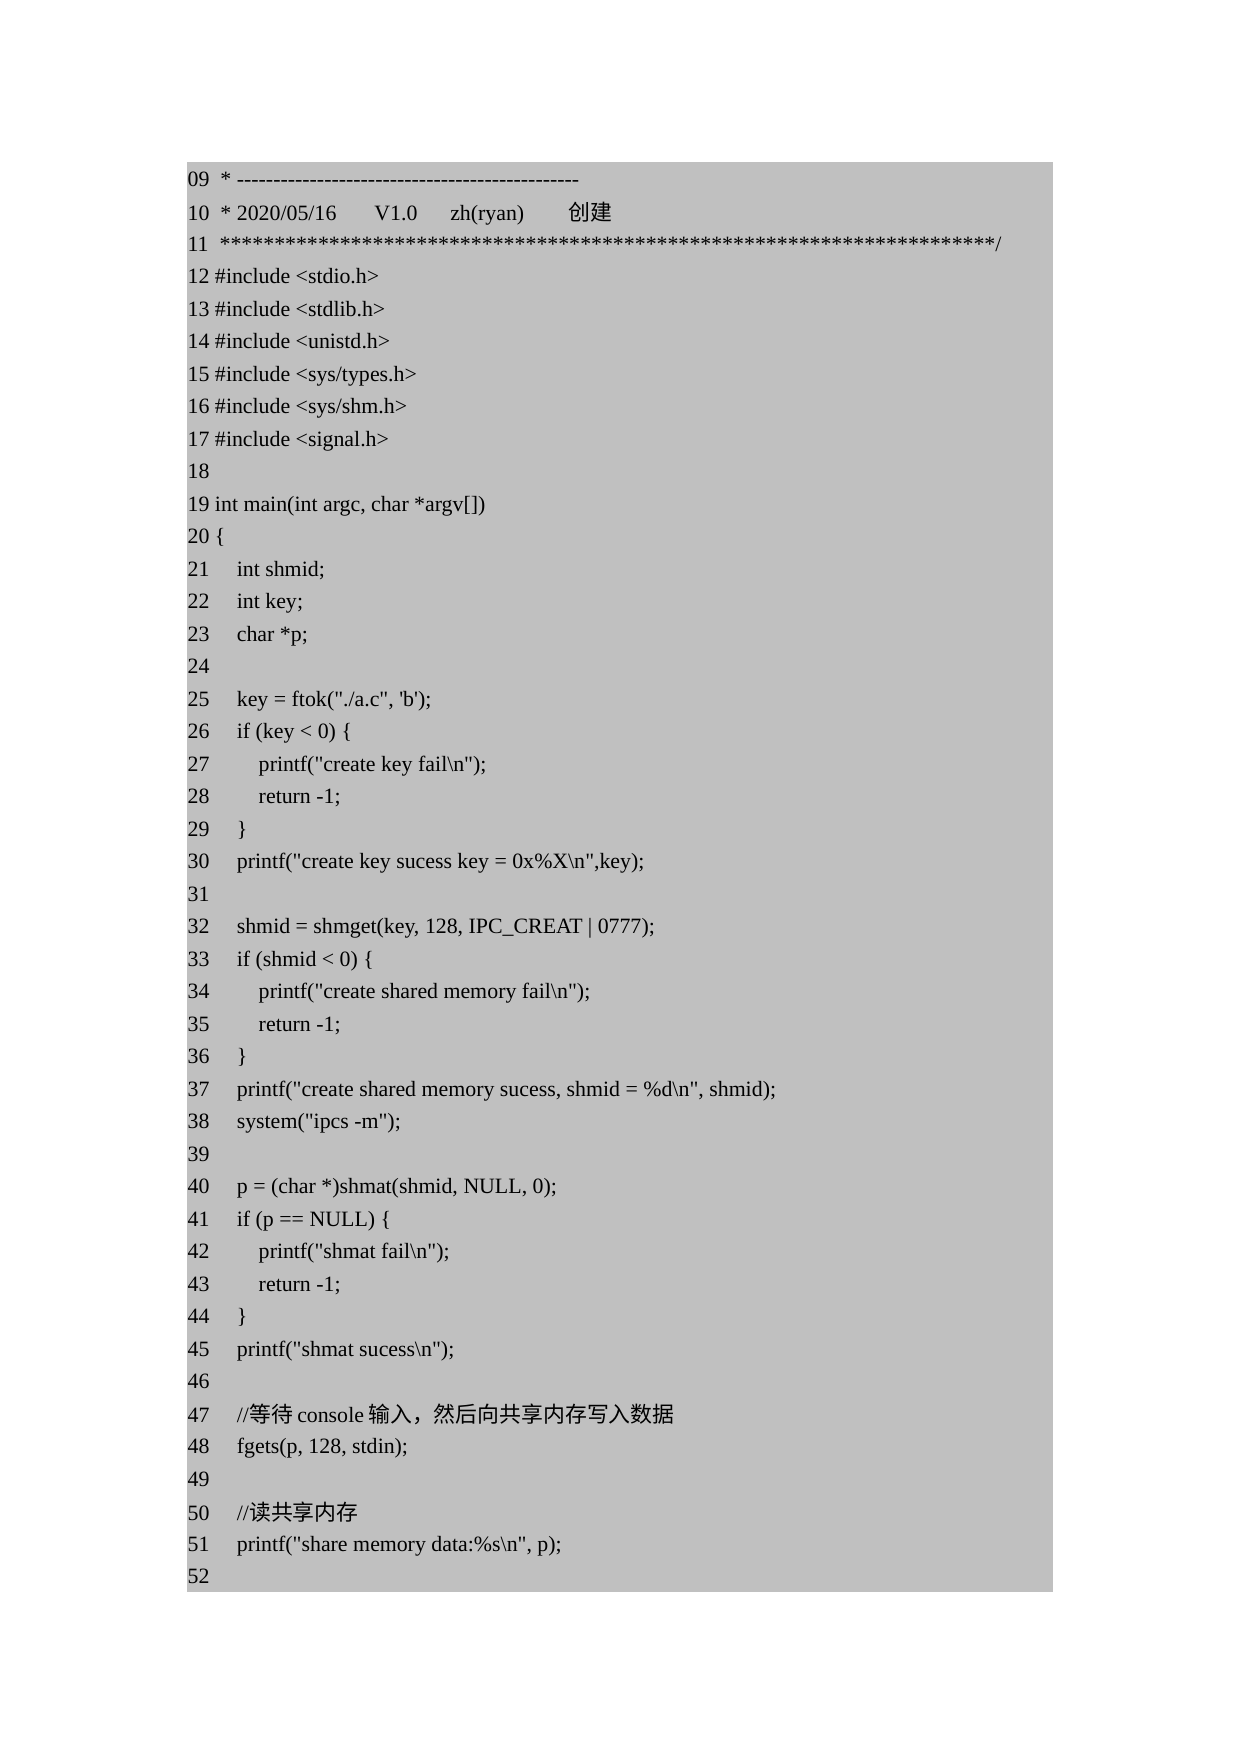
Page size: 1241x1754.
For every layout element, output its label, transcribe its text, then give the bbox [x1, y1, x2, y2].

text 45 printf("shmat sucess\n"); [187, 1332, 1053, 1364]
text 49 [187, 1462, 1053, 1494]
text 09 * ----------------------------------------------- [187, 162, 1053, 194]
text 15 #include <sys/types.h> [187, 357, 1053, 389]
text 10 * 2020/05/16 V1.0 zh(ryan) 创建 [187, 194, 1053, 227]
text 31 [187, 877, 1053, 909]
text 28 return -1; [187, 779, 1053, 812]
text 11 ***********************************************************************/ [187, 227, 1053, 259]
text 16 #include <sys/shm.h> [187, 389, 1053, 422]
text 27 printf("create key fail\n"); [187, 747, 1053, 779]
text 13 #include <stdlib.h> [187, 292, 1053, 324]
text 19 int main(int argc, char *argv[]) [187, 487, 1053, 519]
text 37 printf("create shared memory sucess, shmid = %d\n", shmid); [187, 1072, 1053, 1104]
text 24 [187, 649, 1053, 682]
text 51 printf("share memory data:%s\n", p); [187, 1527, 1053, 1559]
text 14 #include <unistd.h> [187, 324, 1053, 357]
text 48 fgets(p, 128, stdin); [187, 1429, 1053, 1462]
text 38 system("ipcs -m"); [187, 1104, 1053, 1137]
text 18 [187, 454, 1053, 487]
text 46 [187, 1364, 1053, 1397]
text 29 } [187, 812, 1053, 844]
text 52 [187, 1559, 1053, 1592]
text 35 return -1; [187, 1007, 1053, 1039]
text 36 } [187, 1039, 1053, 1072]
text 33 if (shmid < 0) { [187, 942, 1053, 974]
text 41 if (p == NULL) { [187, 1202, 1053, 1234]
text 44 } [187, 1299, 1053, 1332]
text 43 return -1; [187, 1267, 1053, 1299]
text 17 #include <signal.h> [187, 422, 1053, 454]
text 12 #include <stdio.h> [187, 259, 1053, 292]
text 30 printf("create key sucess key = 0x%X\n",key); [187, 844, 1053, 877]
text 42 printf("shmat fail\n"); [187, 1234, 1053, 1267]
text 50 //读共享内存 [187, 1494, 1053, 1527]
text 25 key = ftok("./a.c", 'b'); [187, 682, 1053, 714]
text 40 p = (char *)shmat(shmid, NULL, 0); [187, 1169, 1053, 1202]
text 20 { [187, 519, 1053, 552]
text 23 char *p; [187, 617, 1053, 649]
text 26 if (key < 0) { [187, 714, 1053, 747]
text 47 //等待console输入，然后向共享内存写入数据 [187, 1397, 1053, 1429]
text 34 printf("create shared memory fail\n"); [187, 974, 1053, 1007]
text 32 shmid = shmget(key, 128, IPC_CREAT | 0777); [187, 909, 1053, 942]
text 21 int shmid; [187, 552, 1053, 584]
text 22 int key; [187, 584, 1053, 617]
text 39 [187, 1137, 1053, 1169]
